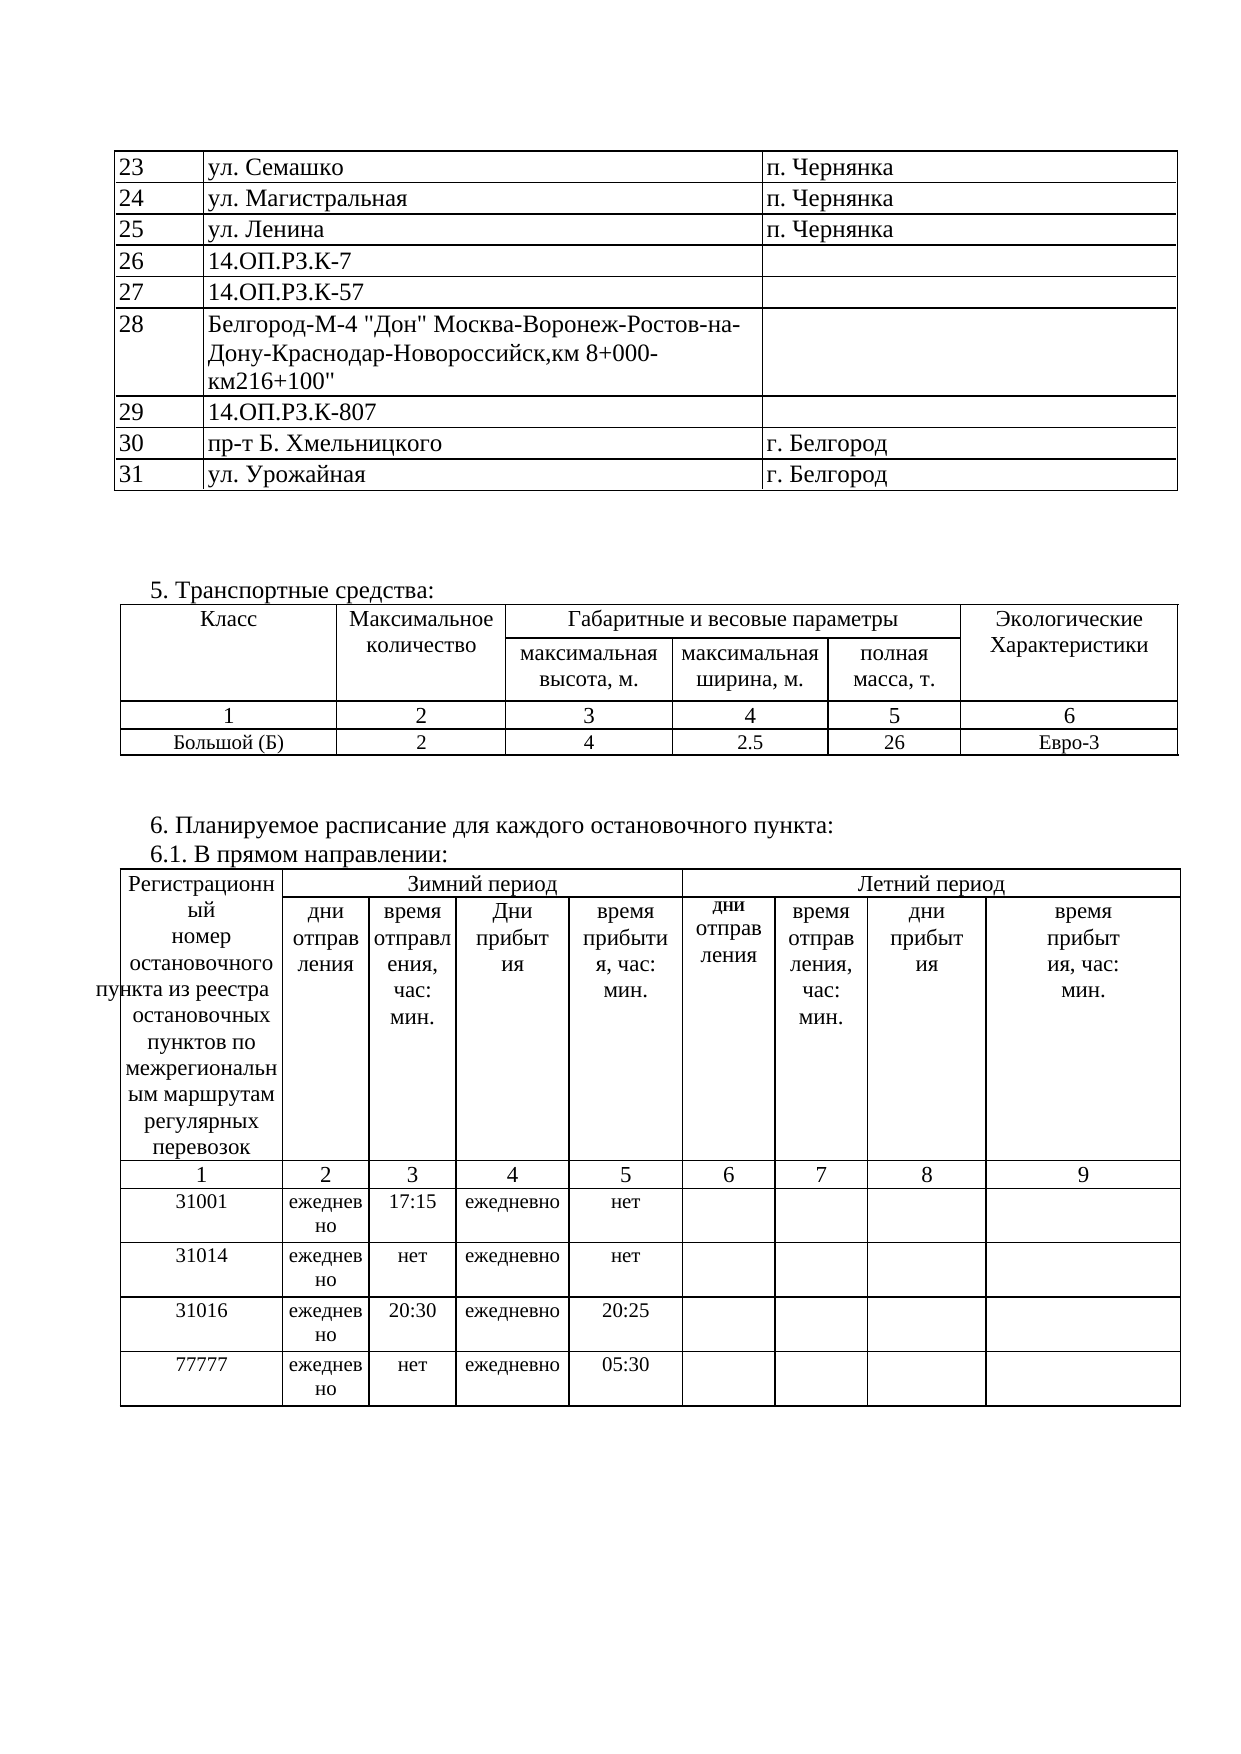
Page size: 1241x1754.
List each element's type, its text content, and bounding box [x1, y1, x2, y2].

table_cell 8 [868, 1161, 985, 1187]
table_cell время отправ ления, час: мин. [776, 898, 867, 1159]
table_cell 14.ОП.РЗ.К-7 [204, 246, 762, 276]
table_cell 6 [961, 702, 1177, 728]
table_cell г. Белгород [763, 458, 1177, 489]
table_cell [776, 1189, 867, 1242]
table_cell 20:30 [370, 1298, 455, 1351]
table_cell 3 [370, 1161, 455, 1187]
table_cell 31014 [121, 1243, 282, 1296]
text 6.1. В прямом направлении: [150, 839, 1090, 868]
table_cell 27 [115, 277, 203, 307]
table_cell п. Чернянка [763, 181, 1177, 213]
table_cell [763, 395, 1177, 427]
table_cell [763, 307, 1177, 395]
table_cell 4 [457, 1161, 568, 1187]
table_cell 5 [829, 702, 960, 728]
table_cell 30 [115, 428, 203, 458]
table_cell [776, 1352, 867, 1405]
table_cell 26 [115, 245, 203, 276]
table_cell дни прибыт ия [868, 898, 985, 1159]
table_cell [683, 1352, 774, 1405]
table_cell ул. Семашко [204, 152, 762, 181]
table_header Летний период [683, 870, 1180, 896]
table_cell [868, 1298, 985, 1351]
table_cell 7 [776, 1161, 867, 1187]
table_header Класс [121, 605, 336, 700]
table_cell п. Чернянка [763, 213, 1177, 244]
table_cell 20:25 [570, 1298, 682, 1351]
table_cell ул. Ленина [204, 215, 762, 244]
table_cell время прибыти я, час: мин. [570, 898, 682, 1159]
table_cell 31 [115, 459, 203, 489]
table_cell 3 [506, 702, 672, 728]
table_cell 2 [283, 1161, 368, 1187]
table_cell ежедневно [457, 1189, 568, 1242]
table_cell ежедневно [457, 1298, 568, 1351]
table_cell 31016 [121, 1298, 282, 1351]
table_header Максимальное количество [337, 605, 505, 700]
table_cell нет [570, 1243, 682, 1296]
table_cell [987, 1189, 1180, 1242]
table_cell [763, 244, 1177, 276]
table_cell Евро-3 [961, 730, 1177, 754]
table_cell 77777 [121, 1352, 282, 1405]
table_cell 14.ОП.РЗ.К-57 [204, 277, 762, 307]
table_cell нет [370, 1243, 455, 1296]
table_cell 6 [683, 1161, 774, 1187]
text 5. Транспортные средства: [150, 575, 1090, 604]
table_cell максимальная высота, м. [506, 639, 672, 700]
table_cell [776, 1243, 867, 1296]
table_cell п. Чернянка [763, 152, 1177, 181]
table_cell 9 [987, 1161, 1180, 1187]
table_cell ежедневно [457, 1243, 568, 1296]
table_cell 2.5 [673, 730, 827, 754]
table_cell [868, 1352, 985, 1405]
table_cell г. Белгород [763, 427, 1177, 458]
table_cell 2 [337, 702, 505, 728]
table_cell [683, 1189, 774, 1242]
table_cell 29 [115, 396, 203, 427]
table_cell Дни прибыт ия [457, 898, 568, 1159]
table_cell [868, 1243, 985, 1296]
table_cell ежедневно [283, 1298, 368, 1351]
table_cell [683, 1298, 774, 1351]
table_cell [987, 1243, 1180, 1296]
table_cell нет [570, 1189, 682, 1242]
table_cell 4 [506, 730, 672, 754]
table_cell Большой (Б) [121, 730, 336, 754]
table_header Регистрационный номер остановочного пункта из реестра остановочных пунктов по межрегиональным маршрутам регулярных перевозок [121, 870, 282, 1159]
table_cell 17:15 [370, 1189, 455, 1242]
table_cell время прибыт ия, час: мин. [987, 898, 1180, 1159]
table_cell [776, 1298, 867, 1351]
table_cell [868, 1189, 985, 1242]
table_header Экологические Характеристики [961, 605, 1177, 700]
table_cell ежедневно [457, 1352, 568, 1405]
table_header Габаритные и весовые параметры [506, 605, 960, 637]
table_cell время отправл ения, час: мин. [370, 898, 455, 1159]
table_cell нет [370, 1352, 455, 1405]
table_cell 25 [115, 214, 203, 244]
table_cell 5 [570, 1161, 682, 1187]
table_cell максимальная ширина, м. [673, 639, 827, 700]
table_cell [987, 1298, 1180, 1351]
table_cell 14.ОП.РЗ.К-807 [204, 397, 762, 427]
table_cell 1 [121, 702, 336, 728]
table_cell Белгород-М-4 "Дон" Москва-Воронеж-Ростов-на-Дону-Краснодар-Новороссийск,км 8+000-км216+100" [204, 309, 762, 395]
table_cell 05:30 [570, 1352, 682, 1405]
table_cell [987, 1352, 1180, 1405]
table_cell 23 [115, 152, 203, 181]
text 6. Планируемое расписание для каждого остановочного пункта: [150, 811, 1090, 839]
table_cell пр-т Б. Хмельницкого [204, 428, 762, 458]
table_cell ул. Урожайная [204, 460, 762, 489]
table_cell ул. Магистральная [204, 183, 762, 213]
table_cell 28 [115, 308, 203, 395]
table_cell ежедневно [283, 1189, 368, 1242]
table_cell 2 [337, 730, 505, 754]
table_cell 31001 [121, 1189, 282, 1242]
table_cell [763, 276, 1177, 307]
table_header Зимний период [283, 870, 682, 896]
table_cell [683, 1243, 774, 1296]
table_cell 4 [673, 702, 827, 728]
table_cell ДНИ отправ ления [683, 898, 774, 1159]
table_cell 26 [829, 730, 960, 754]
table_cell полная масса, т. [829, 639, 960, 700]
table_cell ежедневно [283, 1352, 368, 1405]
table_cell 1 [121, 1161, 282, 1187]
table_cell ежедневно [283, 1243, 368, 1296]
table_cell дни отправ ления [283, 898, 368, 1159]
table_cell 24 [115, 183, 203, 213]
